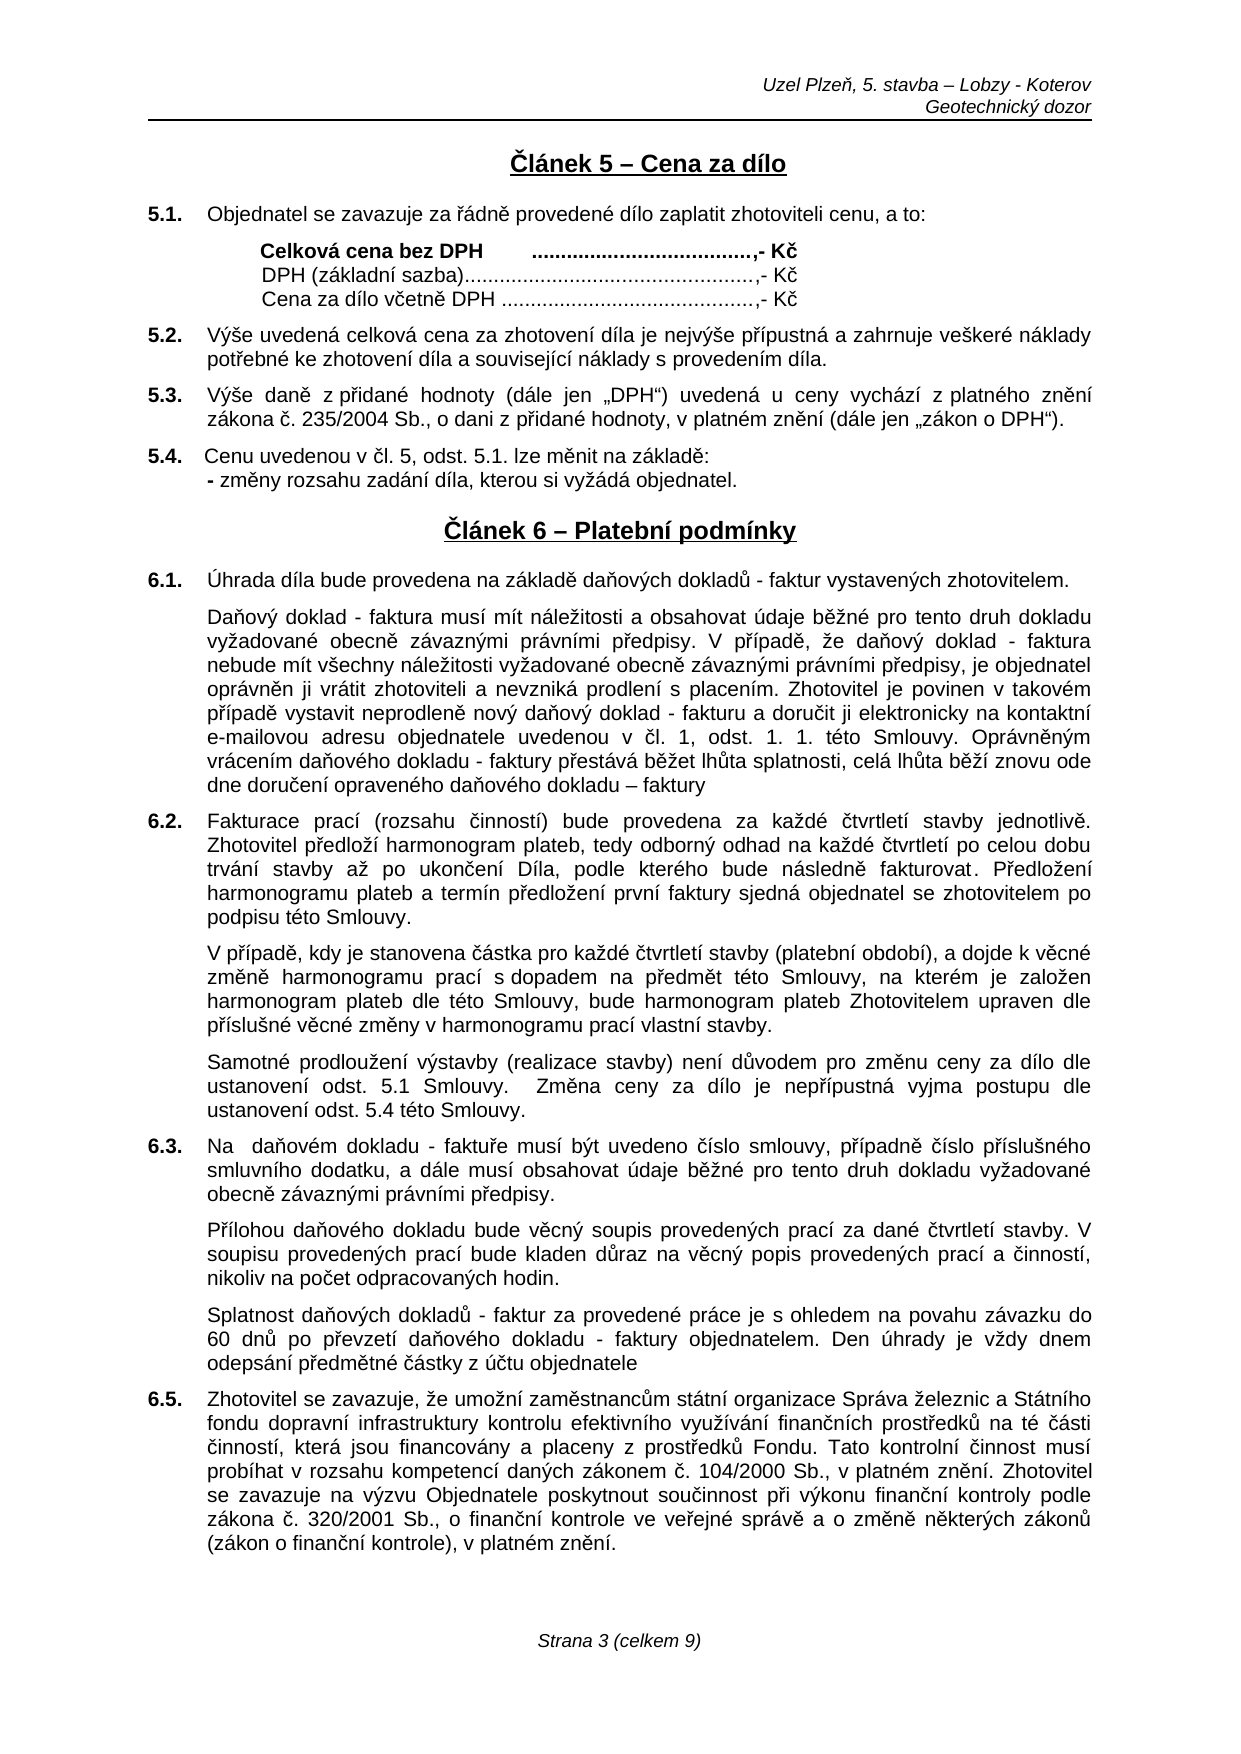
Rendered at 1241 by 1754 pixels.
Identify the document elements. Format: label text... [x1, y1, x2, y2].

text 5.3. Výše daně z přidané hodnoty (dále jen „DPH“) uvedená u ceny vychází z platného znění zákona č. 235/2004 Sb., o dani z přidané hodnoty, v platném znění (dále jen „zákon o DPH“). [148, 383, 1092, 431]
text DPH (základní sazba) ,- Kč [204, 262, 1092, 286]
text 6.5. Zhotovitel se zavazuje, že umožní zaměstnancům státní organizace Správa železnic a Státního fondu dopravní infrastruktury kontrolu efektivního využívání finančních prostředků na té části činností, která jsou financovány a placeny z prostředků Fondu. Tato kontrolní činnost musí probíhat v rozsahu kompetencí daných zákonem č. 104/2000 Sb., v platném znění. Zhotovitel se zavazuje na výzvu Objednatele poskytnout součinnost při výkonu finanční kontroly podle zákona č. 320/2001 Sb., o finanční kontrole ve veřejné správě a o změně některých zákonů (zákon o finanční kontrole), v platném znění. [148, 1387, 1092, 1555]
text 5.4. Cenu uvedenou v čl. 5, odst. 5.1. lze měnit na základě: [148, 444, 1092, 468]
subtitle Článek 5 – Cena za dílo [204, 149, 1092, 178]
text 6.2. Fakturace prací (rozsahu činností) bude provedena za každé čtvrtletí stavby jednotlivě. Zhotovitel předloží harmonogram plateb, tedy odborný odhad na každé čtvrtletí po celou dobu trvání stavby až po ukončení Díla, podle kterého bude následně fakturovat. Předložení harmonogramu plateb a termín předložení první faktury sjedná objednatel se zhotovitelem po podpisu této Smlouvy. [148, 809, 1092, 929]
text Cena za dílo včetně DPH ,- Kč [204, 286, 1092, 310]
text Celková cena bez DPH ,- Kč [148, 238, 1092, 262]
text 6.3. Na daňovém dokladu - faktuře musí být uvedeno číslo smlouvy, případně číslo příslušného smluvního dodatku, a dále musí obsahovat údaje běžné pro tento druh dokladu vyžadované obecně závaznými právními předpisy. [148, 1134, 1092, 1206]
text 5.1. Objednatel se zavazuje za řádně provedené dílo zaplatit zhotoviteli cenu, a to: [148, 202, 1092, 226]
subtitle Článek 6 – Platební podmínky [148, 516, 1092, 544]
text Daňový doklad - faktura musí mít náležitosti a obsahovat údaje běžné pro tento druh dokladu vyžadované obecně závaznými právními předpisy. V případě, že daňový doklad - faktura nebude mít všechny náležitosti vyžadované obecně závaznými právními předpisy, je objednatel oprávněn ji vrátit zhotoviteli a nevzniká prodlení s placením. Zhotovitel je povinen v takovém případě vystavit neprodleně nový daňový doklad - fakturu a doručit ji elektronicky na kontaktní e-mailovou adresu objednatele uvedenou v čl. 1, odst. 1. 1. této Smlouvy. Oprávněným vrácením daňového dokladu - faktury přestává běžet lhůta splatnosti, celá lhůta běží znovu ode dne doručení opraveného daňového dokladu – faktury [207, 605, 1092, 796]
text V případě, kdy je stanovena částka pro každé čtvrtletí stavby (platební období), a dojde k věcné změně harmonogramu prací s dopadem na předmět této Smlouvy, na kterém je založen harmonogram plateb dle této Smlouvy, bude harmonogram plateb Zhotovitelem upraven dle příslušné věcné změny v harmonogramu prací vlastní stavby. [207, 941, 1092, 1037]
text 5.2. Výše uvedená celková cena za zhotovení díla je nejvýše přípustná a zahrnuje veškeré náklady potřebné ke zhotovení díla a související náklady s provedením díla. [148, 323, 1092, 371]
text Samotné prodloužení výstavby (realizace stavby) není důvodem pro změnu ceny za dílo dle ustanovení odst. 5.1 Smlouvy. Změna ceny za dílo je nepřípustná vyjma postupu dle ustanovení odst. 5.4 této Smlouvy. [207, 1049, 1092, 1121]
text Splatnost daňových dokladů - faktur za provedené práce je s ohledem na povahu závazku do 60 dnů po převzetí daňového dokladu - faktury objednatelem. Den úhrady je vždy dnem odepsání předmětné částky z účtu objednatele [207, 1303, 1092, 1374]
text Přílohou daňového dokladu bude věcný soupis provedených prací za dané čtvrtletí stavby. V soupisu provedených prací bude kladen důraz na věcný popis provedených prací a činností, nikoliv na počet odpracovaných hodin. [207, 1218, 1092, 1290]
text 6.1. Úhrada díla bude provedena na základě daňových dokladů - faktur vystavených zhotovitelem. [148, 568, 1092, 592]
text - změny rozsahu zadání díla, kterou si vyžádá objednatel. [148, 468, 1092, 492]
